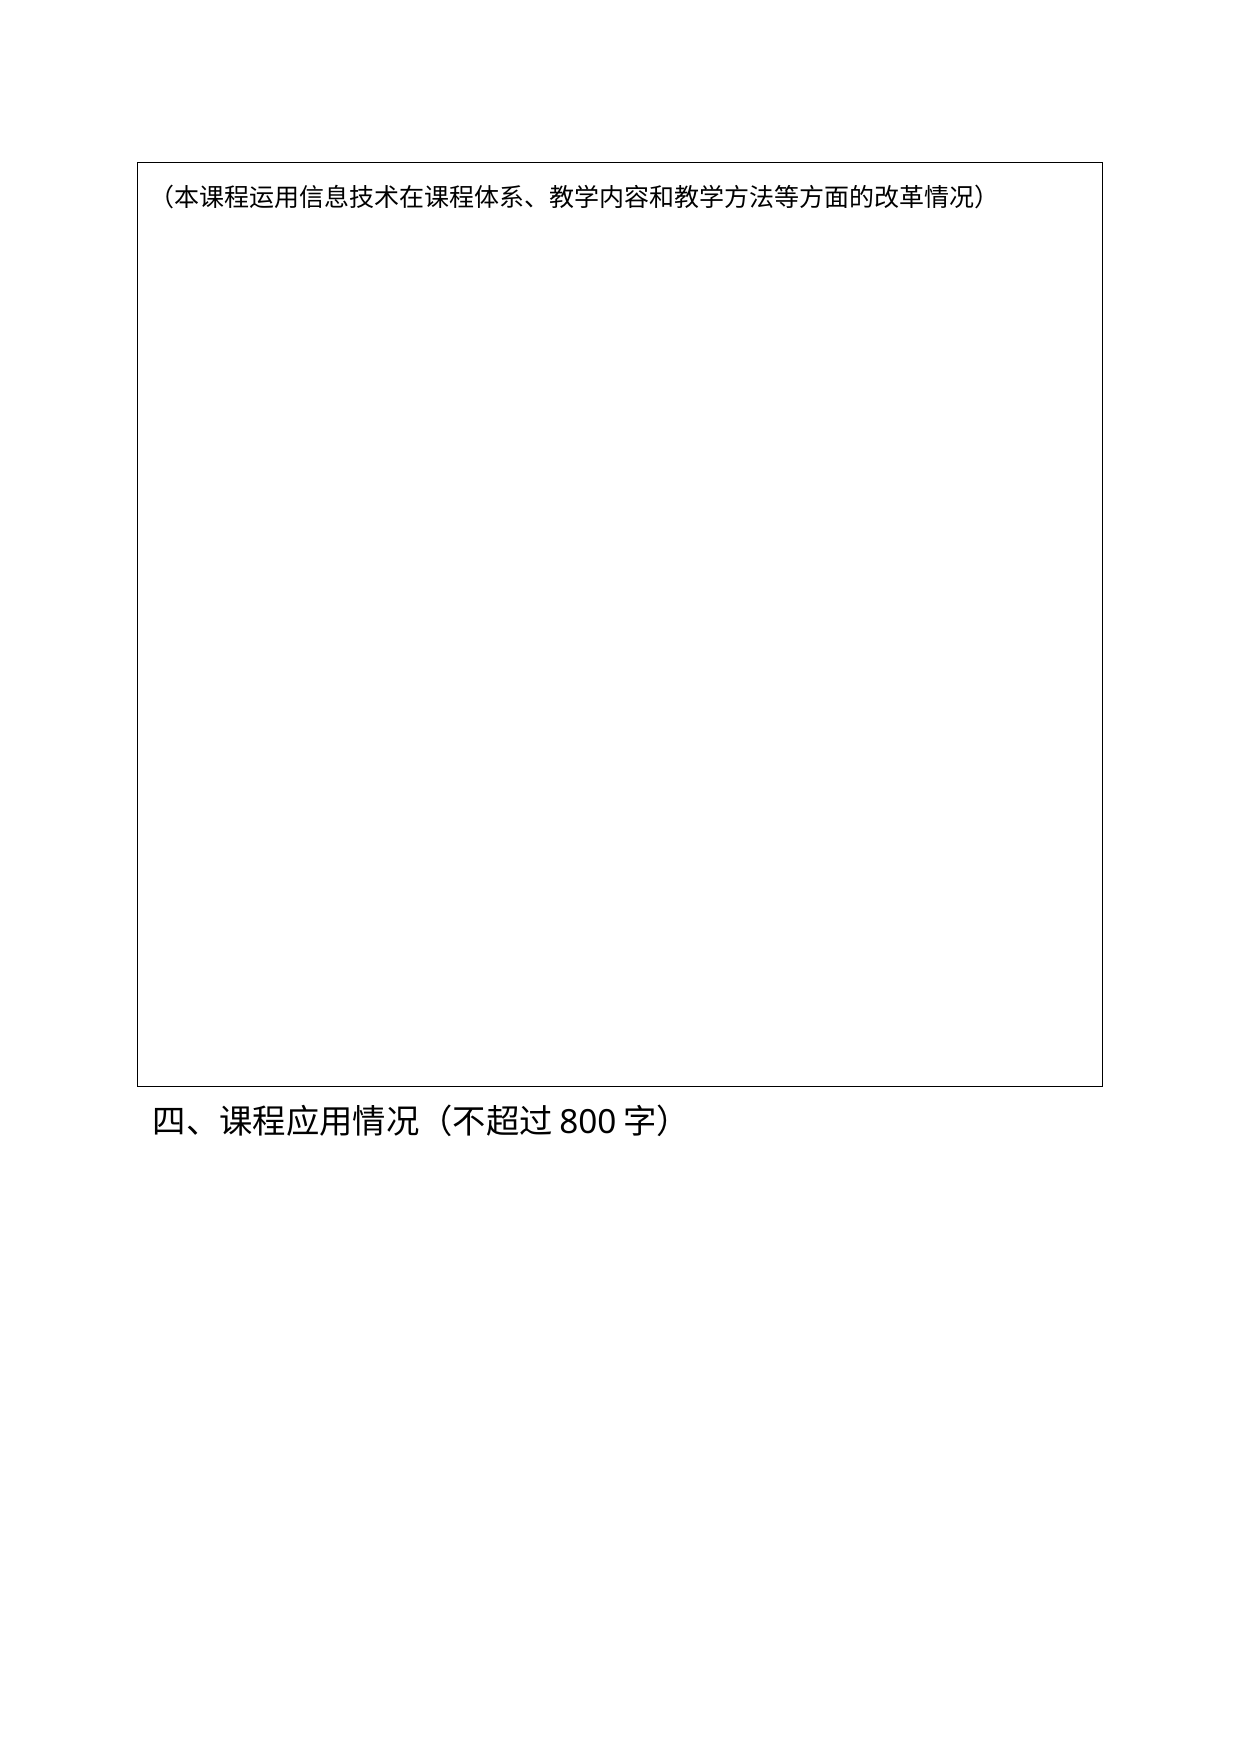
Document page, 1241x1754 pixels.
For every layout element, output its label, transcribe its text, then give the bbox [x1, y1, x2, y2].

table_header （本课程运用信息技术在课程体系、教学内容和教学方法等方面的改革情况） [138, 163, 1102, 1086]
text 四、课程应用情况（不超过800字） [152, 1087, 1088, 1152]
